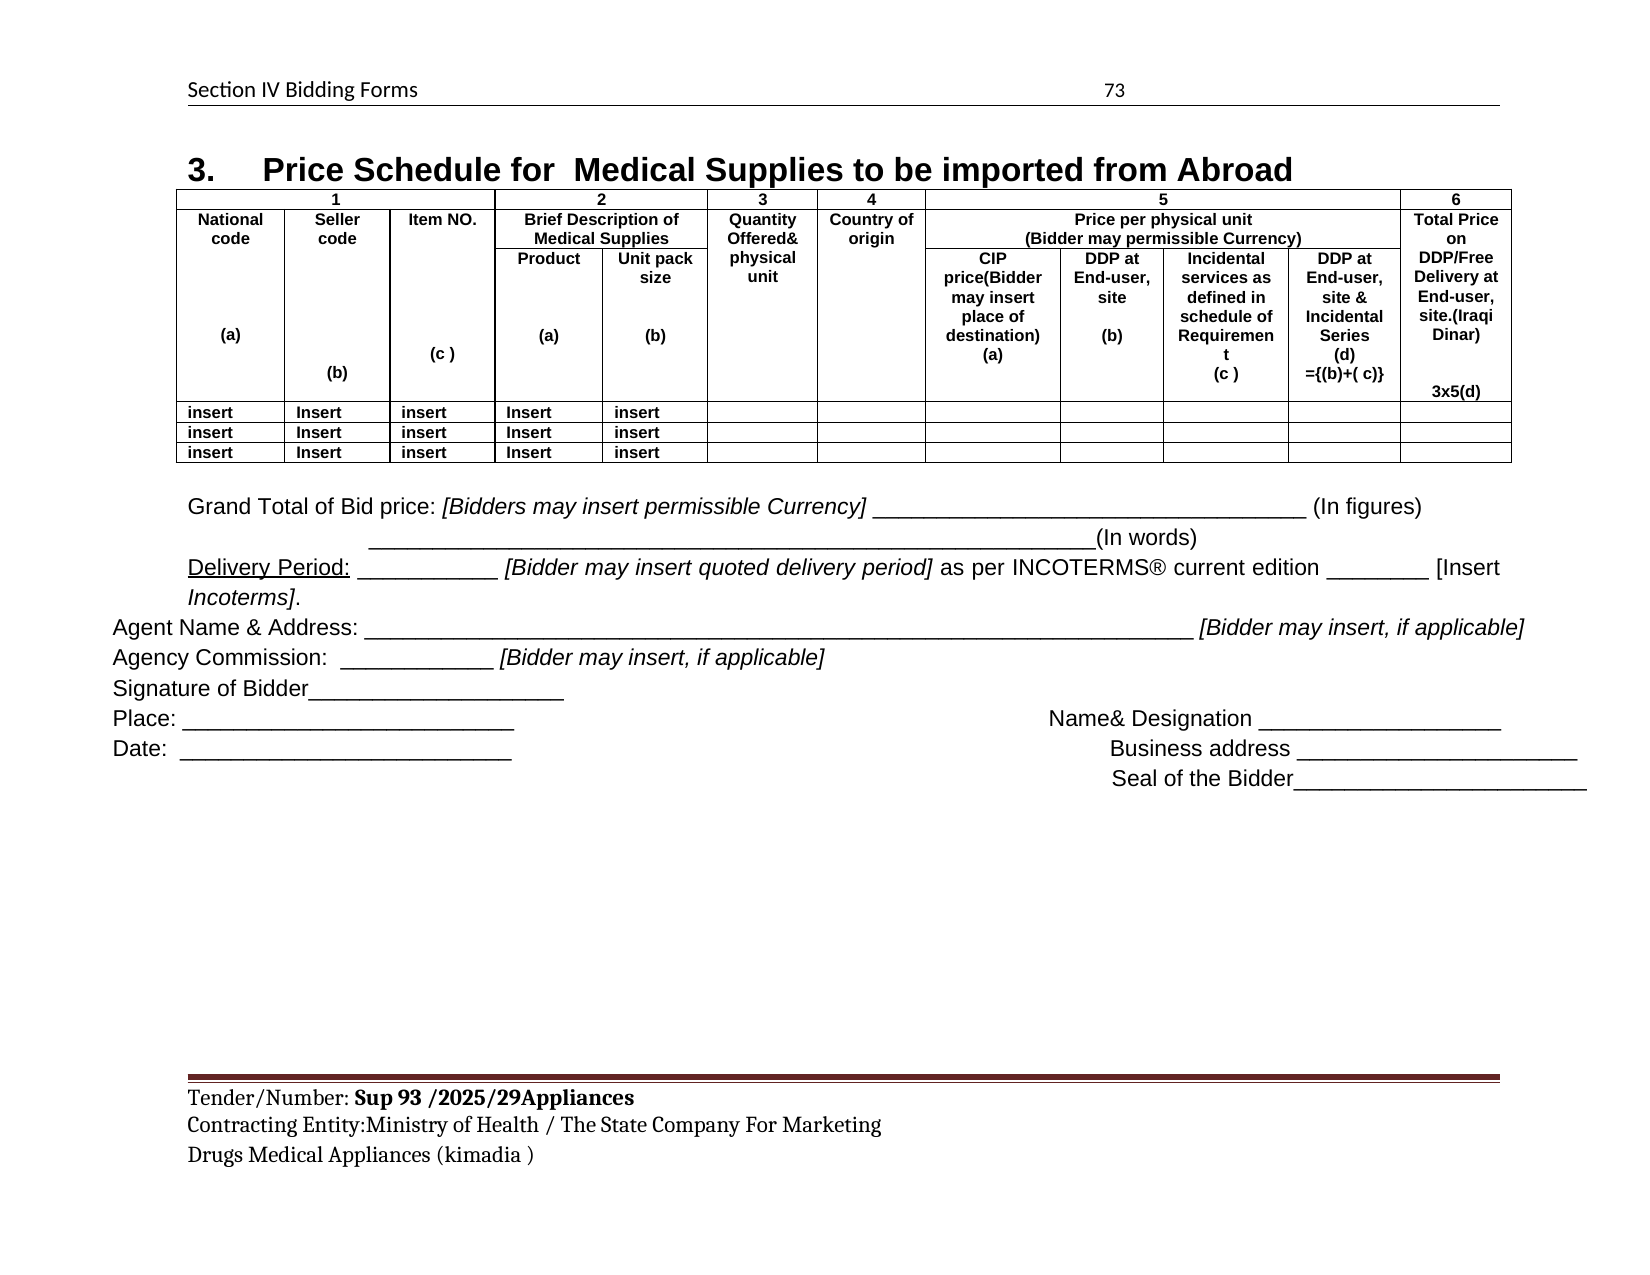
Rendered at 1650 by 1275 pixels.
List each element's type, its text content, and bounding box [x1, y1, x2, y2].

table_cell CIP price(Bidder may insert place of destination) (a) [926, 249, 1060, 401]
table_cell Product (a) [496, 249, 602, 401]
table_cell [1289, 443, 1400, 462]
table_cell [1164, 443, 1288, 462]
table_cell [818, 443, 925, 462]
table_cell insert [391, 423, 494, 442]
text Place: __________________________ Name& Designation ___________________ [112, 705, 1594, 731]
table_cell DDP at End-user, site (b) [1061, 249, 1163, 401]
text Date: __________________________ Business address ______________________ [112, 735, 1594, 761]
table_cell [818, 423, 925, 442]
table_cell [1289, 423, 1400, 442]
table_cell [1061, 402, 1163, 422]
table_cell Total Price on DDP/Free Delivery at End-user, site.(Iraqi Dinar) 3x5(d) [1401, 210, 1511, 401]
table_cell Seller code (b) [285, 210, 389, 401]
table_header 3 [708, 190, 817, 209]
table_cell insert [177, 423, 284, 442]
text Signature of Bidder____________________ [112, 674, 1500, 701]
table_cell insert [391, 402, 494, 422]
text Agency Commission: ____________ [Bidder may insert, if applicable] [112, 644, 1594, 671]
table_header 1 [177, 190, 494, 209]
table_cell [1164, 402, 1288, 422]
table_header 5 [926, 190, 1400, 209]
text Delivery Period: ___________ [Bidder may insert quoted delivery period] as per INCOTERMS® current edition ________ [Insert Incoterms]. [187, 554, 1500, 610]
table_cell Insert [285, 402, 389, 422]
table_cell [926, 402, 1060, 422]
table_header 6 [1401, 190, 1511, 209]
table_header 2 [496, 190, 707, 209]
table_cell DDP at End-user, site & Incidental Series (d) ={(b)+( c)} [1289, 249, 1400, 401]
table_cell insert [603, 402, 707, 422]
text Agent Name & Address: _________________________________________________________________ [Bidder may insert, if applicable] [112, 614, 1594, 640]
text Seal of the Bidder_______________________ [112, 765, 1594, 791]
table_cell Insert [285, 423, 389, 442]
table_cell [1401, 443, 1511, 462]
table_cell insert [177, 402, 284, 422]
table_cell Incidental services as defined in schedule of Requirement (c ) [1164, 249, 1288, 401]
table_cell Price per physical unit (Bidder may permissible Currency) [926, 210, 1400, 248]
table_cell Insert [496, 443, 602, 462]
table_cell insert [391, 443, 494, 462]
table_cell [1401, 423, 1511, 442]
table_cell National code (a) [177, 210, 284, 401]
table_cell [1289, 402, 1400, 422]
table_cell [926, 443, 1060, 462]
table_cell Quantity Offered& physical unit [708, 210, 817, 401]
table_cell [708, 402, 817, 422]
table_header 4 [818, 190, 925, 209]
table_cell Item NO. (c ) [391, 210, 494, 401]
table_cell Country of origin [818, 210, 925, 401]
table_cell [1164, 423, 1288, 442]
subtitle 3. Price Schedule for Medical Supplies to be imported from Abroad [187, 150, 1500, 188]
table_cell [708, 423, 817, 442]
table_cell Insert [496, 423, 602, 442]
text Grand Total of Bid price: [Bidders may insert permissible Currency] __________________________________ (In figures) [187, 493, 1500, 519]
table_cell [1061, 443, 1163, 462]
table_cell Insert [285, 443, 389, 462]
table_cell [1401, 402, 1511, 422]
table_cell insert [603, 443, 707, 462]
table_cell [1061, 423, 1163, 442]
table_cell [926, 423, 1060, 442]
table_cell [708, 443, 817, 462]
table_cell Insert [496, 402, 602, 422]
table_cell Unit pack size (b) [603, 249, 707, 401]
text _________________________________________________________(In words) [187, 523, 1500, 550]
table_cell insert [177, 443, 284, 462]
table_cell [818, 402, 925, 422]
table_cell Brief Description of Medical Supplies [496, 210, 707, 248]
table_cell insert [603, 423, 707, 442]
